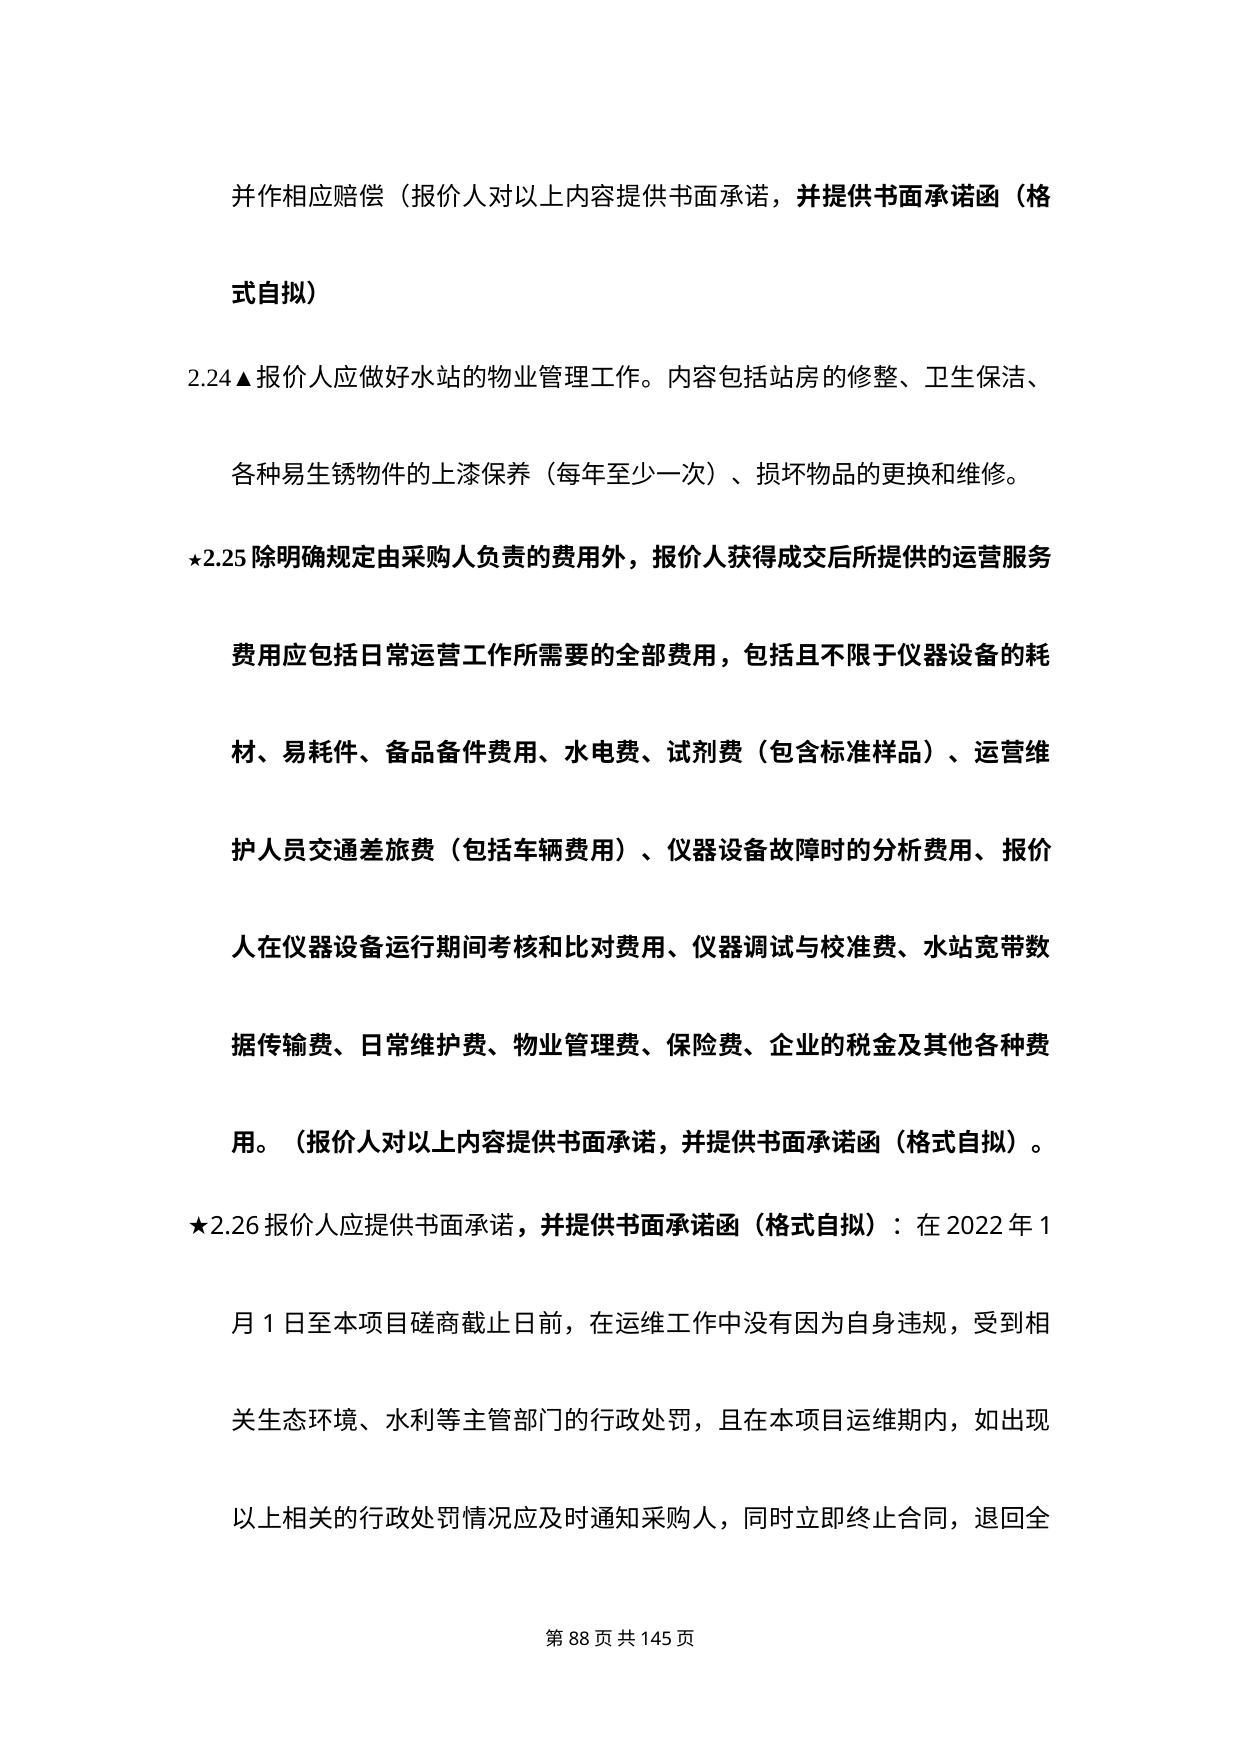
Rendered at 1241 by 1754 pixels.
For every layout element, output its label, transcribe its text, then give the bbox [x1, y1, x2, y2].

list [187, 162, 1053, 324]
list 2.24▲报价人应做好水站的物业管理工作。内容包括站房的修整、卫生保洁、各种易生锈物件的上漆保养（每年至少一次）、损坏物品的更换和维修。 [187, 343, 1053, 505]
list ★2.25除明确规定由采购人负责的费用外，报价人获得成交后所提供的运营服务费用应包括日常运营工作所需要的全部费用，包括且不限于仪器设备的耗材、易耗件、备品备件费用、水电费、试剂费（包含标准样品）、运营维护人员交通差旅费（包括车辆费用）、仪器设备故障时的分析费用、报价人在仪器设备运行期间考核和比对费用、仪器调试与校准费、水站宽带数据传输费、日常维护费、物业管理费、保险费、企业的税金及其他各种费用。（报价人对以上内容提供书面承诺，并提供书面承诺函（格式自拟）。 [187, 523, 1053, 1173]
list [187, 1191, 1053, 1549]
